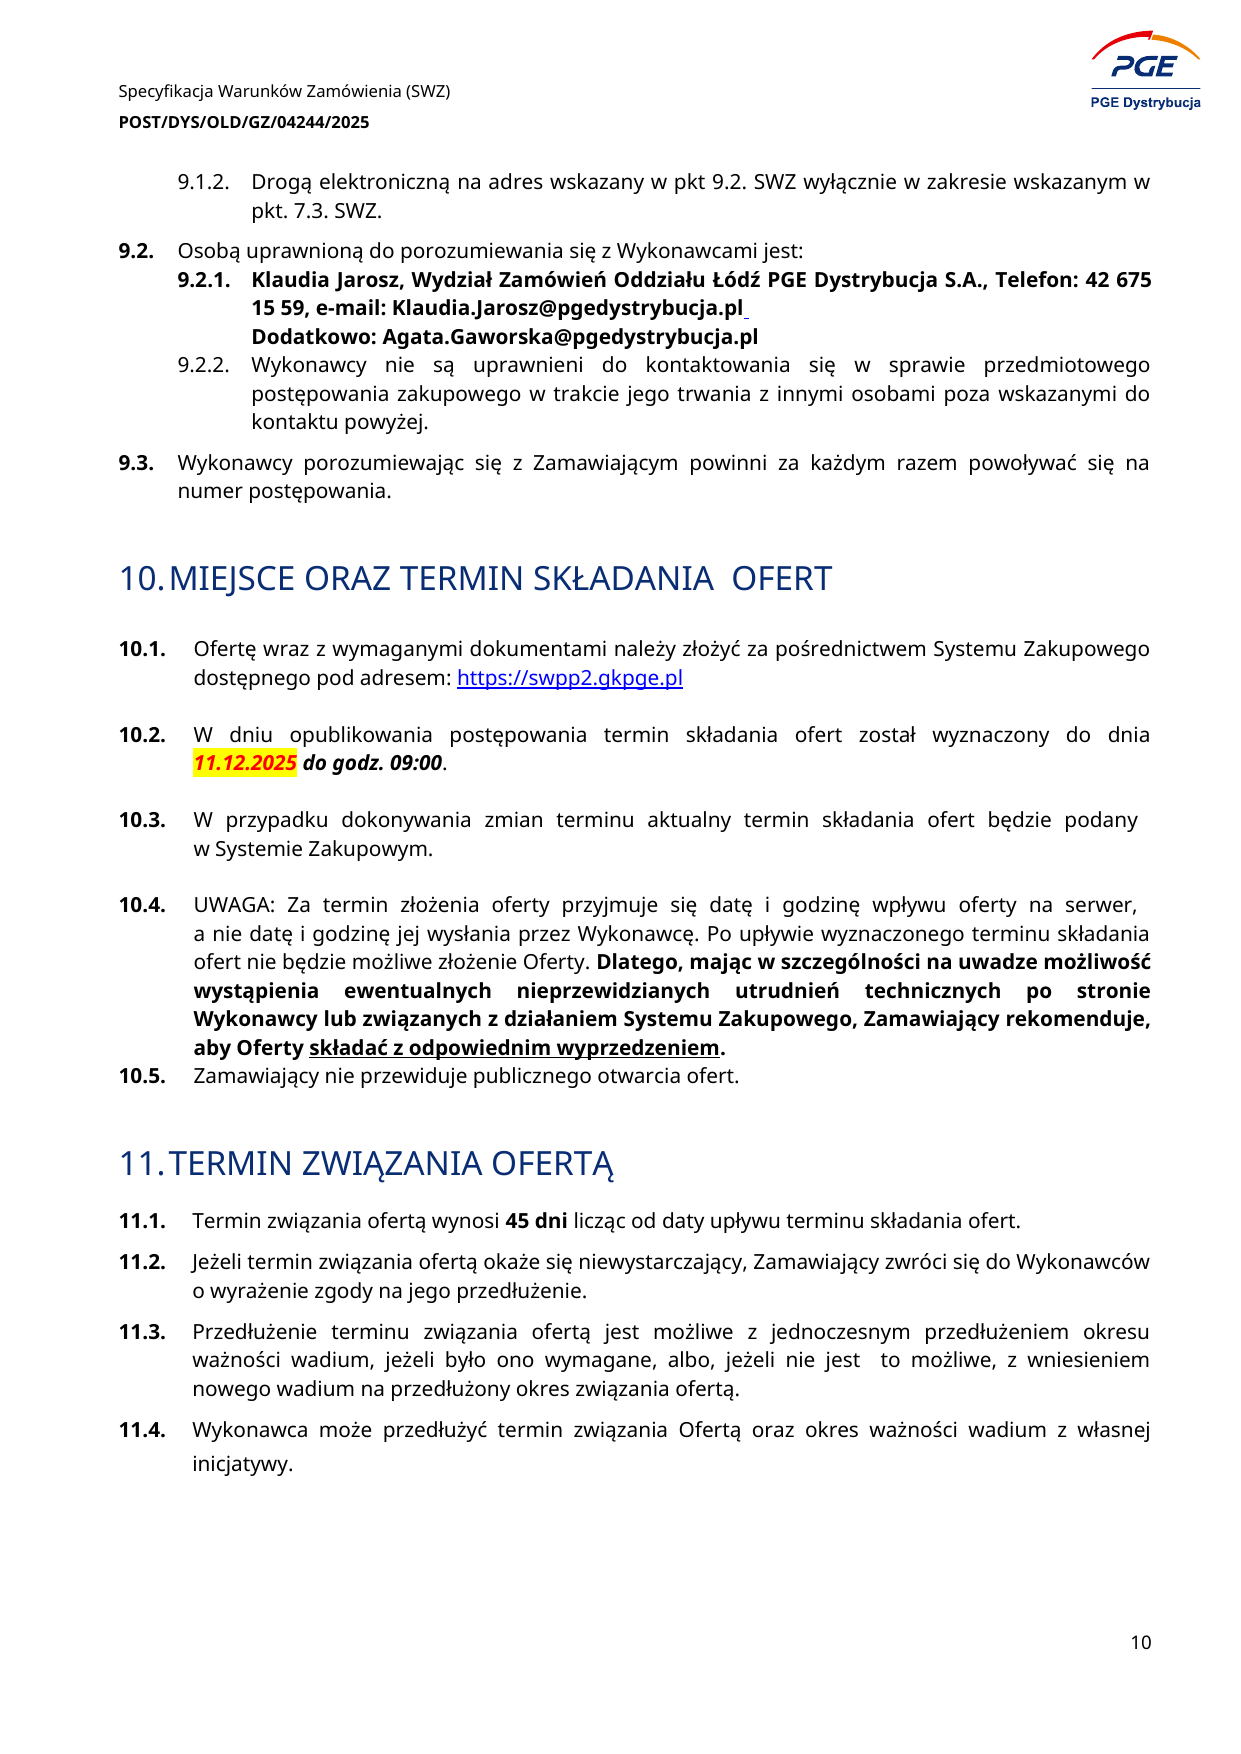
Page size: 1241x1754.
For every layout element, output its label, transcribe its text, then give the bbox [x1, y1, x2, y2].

list Zamawiający nie przewiduje publicznego otwarcia ofert. [118, 1061, 1152, 1089]
subtitle TERMIN ZWIĄZANIA OFERTĄ [118, 1139, 1152, 1185]
list Dodatkowo: Agata.Gaworska@pgedystrybucja.pl [251, 322, 1152, 350]
list Wykonawca może przedłużyć termin związania Ofertą oraz okres ważności wadium z własnej inicjatywy. [118, 1415, 1152, 1477]
list Przedłużenie terminu związania ofertą jest możliwe z jednoczesnym przedłużeniem okresu ważności wadium, jeżeli było ono wymagane, albo, jeżeli nie jest to możliwe, z wniesieniem nowego wadium na przedłużony okres związania ofertą. [118, 1317, 1152, 1402]
list W przypadku dokonywania zmian terminu aktualny termin składania ofert będzie podany w Systemie Zakupowym. [118, 805, 1152, 862]
list Termin związania ofertą wynosi 45 dni licząc od daty upływu terminu składania ofert. [118, 1207, 1152, 1235]
list Wykonawcy nie są uprawnieni do kontaktowania się w sprawie przedmiotowego postępowania zakupowego w trakcie jego trwania z innymi osobami poza wskazanymi do kontaktu powyżej. [177, 350, 1152, 436]
list UWAGA: Za termin złożenia oferty przyjmuje się datę i godzinę wpływu oferty na serwer, a nie datę i godzinę jej wysłania przez Wykonawcę. Po upływie wyznaczonego terminu składania ofert nie będzie możliwe złożenie Oferty. Dlatego, mając w szczególności na uwadze możliwość wystąpienia ewentualnych nieprzewidzianych utrudnień technicznych po stronie Wykonawcy lub związanych z działaniem Systemu Zakupowego, Zamawiający rekomenduje, aby Oferty składać z odpowiednim wyprzedzeniem. [118, 891, 1152, 1061]
list Klaudia Jarosz, Wydział Zamówień Oddziału Łódź PGE Dystrybucja S.A., Telefon: 42 675 15 59, e-mail: Klaudia.Jarosz@pgedystrybucja.pl [177, 265, 1152, 322]
list Wykonawcy porozumiewając się z Zamawiającym powinni za każdym razem powoływać się na numer postępowania. [118, 448, 1152, 505]
subtitle MIEJSCE ORAZ TERMIN SKŁADANIA OFERT [118, 555, 1152, 601]
list Ofertę wraz z wymaganymi dokumentami należy złożyć za pośrednictwem Systemu Zakupowego dostępnego pod adresem: https://swpp2.gkpge.pl [118, 634, 1152, 691]
list W dniu opublikowania postępowania termin składania ofert został wyznaczony do dnia 11.12.2025 do godz. 09:00. [118, 720, 1152, 777]
list Jeżeli termin związania ofertą okaże się niewystarczający, Zamawiający zwróci się do Wykonawców o wyrażenie zgody na jego przedłużenie. [118, 1247, 1152, 1304]
list Drogą elektroniczną na adres wskazany w pkt 9.2. SWZ wyłącznie w zakresie wskazanym w pkt. 7.3. SWZ. [177, 167, 1152, 224]
list Osobą uprawnioną do porozumiewania się z Wykonawcami jest: [118, 237, 1152, 265]
